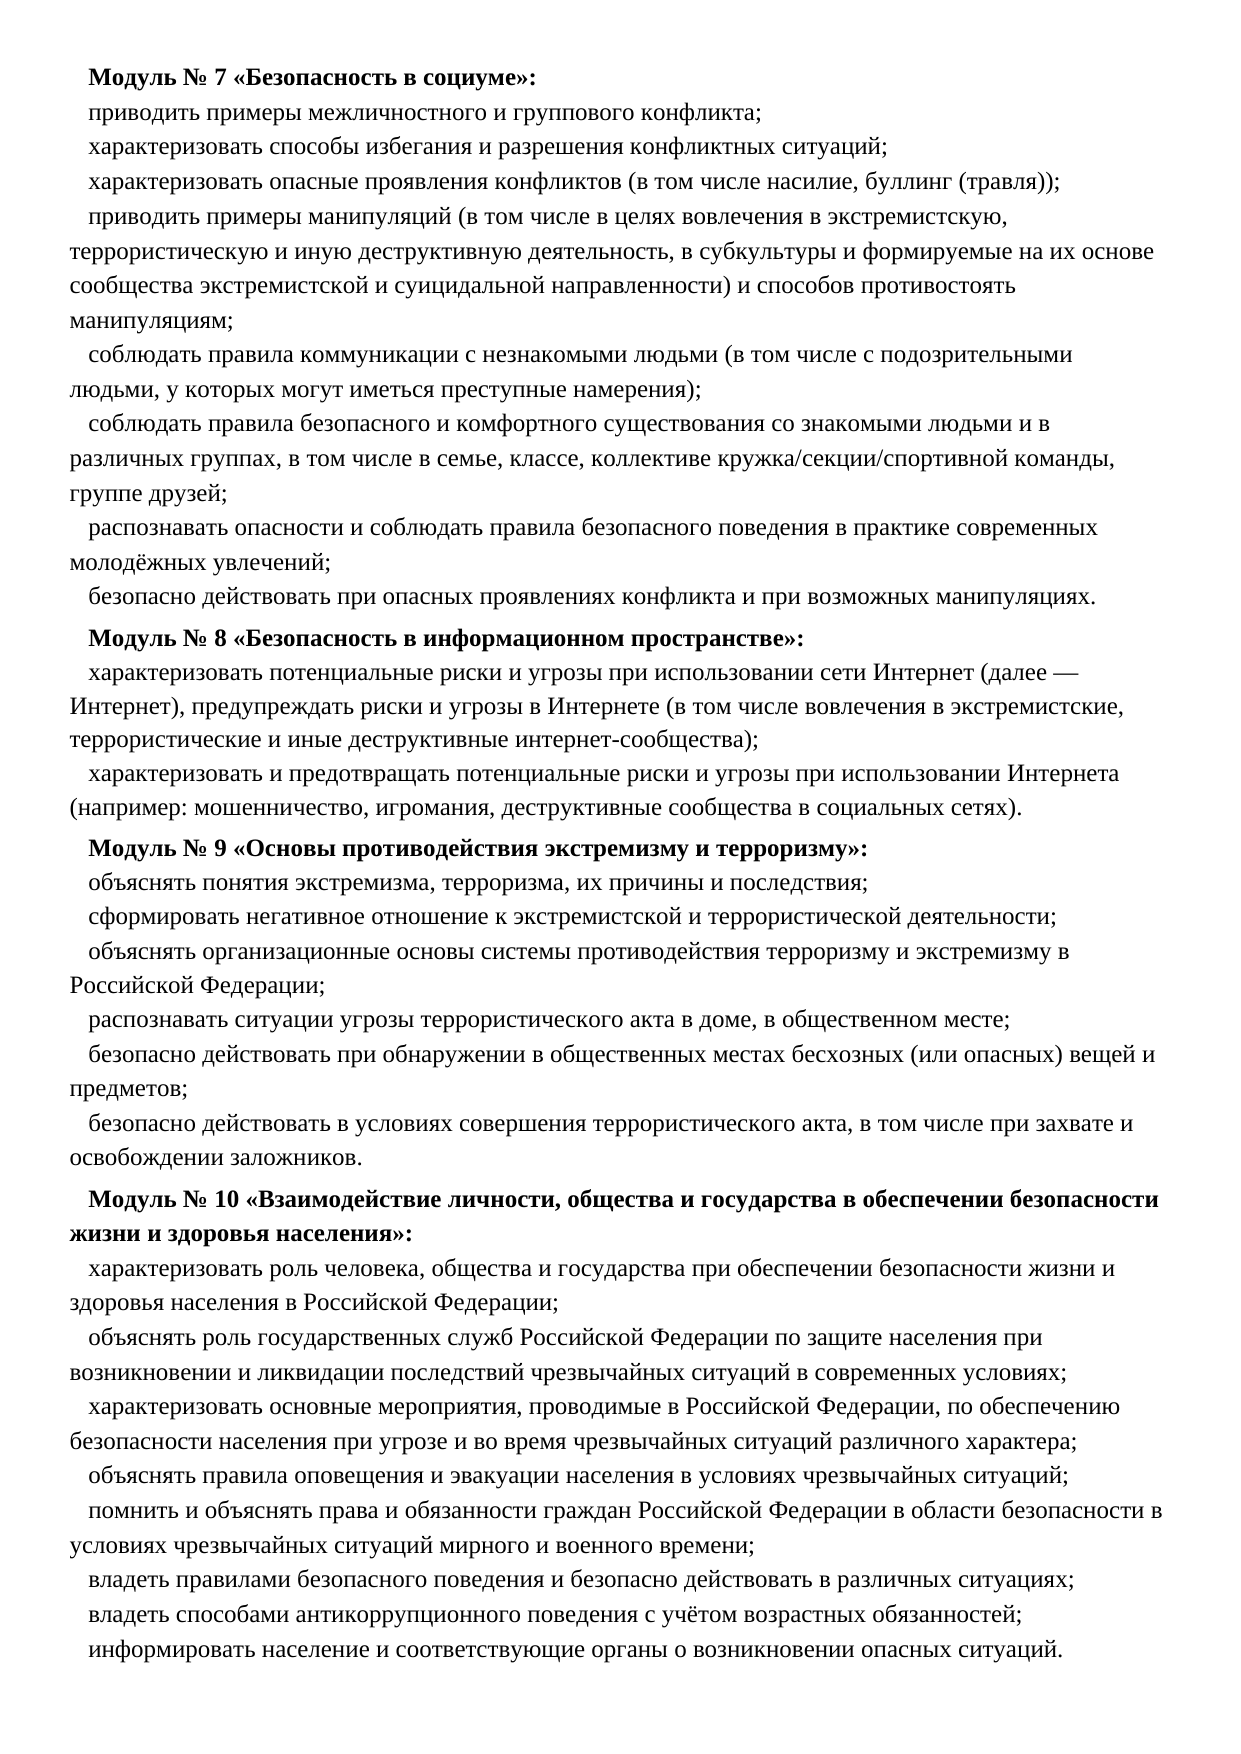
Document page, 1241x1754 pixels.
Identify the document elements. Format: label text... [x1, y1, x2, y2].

text Модуль № 10 «Взаимодействие личности, общества и государства в обеспечении безопасности жизни и здоровья населения»: характеризовать роль человека, общества и государства при обеспечении безопасности жизни и здоровья населения в Российской Федерации; объяснять роль государственных служб Российской Федерации по защите населения при возникновении и ликвидации последствий чрезвычайных ситуаций в современных условиях; характеризовать основные мероприятия, проводимые в Российской Федерации, по обеспечению безопасности населения при угрозе и во время чрезвычайных ситуаций различного характера; объяснять правила оповещения и эвакуации населения в условиях чрезвычайных ситуаций; помнить и объяснять права и обязанности граждан Российской Федерации в области безопасности в условиях чрезвычайных ситуаций мирного и военного времени; владеть правилами безопасного поведения и безопасно действовать в различных ситуациях; владеть способами антикоррупционного поведения с учётом возрастных обязанностей; информировать население и соответствующие органы о возникновении опасных ситуаций. [69, 1184, 1166, 1663]
text Модуль № 8 «Безопасность в информационном пространстве»: характеризовать потенциальные риски и угрозы при использовании сети Интернет (далее —Интернет), предупреждать риски и угрозы в Интернете (в том числе вовлечения в экстремистские, террористические и иные деструктивные интернет-сообщества); характеризовать и предотвращать потенциальные риски и угрозы при использовании Интернета (например: мошенни​чество, игромания, деструктивные сообщества в социальных сетях). [69, 623, 1136, 821]
text Модуль № 9 «Основы противодействия экстремизму и терроризму»: объяснять понятия экстремизма, терроризма, их причины и последствия; сформировать негативное отношение к экстремистской и террористической деятельности; объяснять организационные основы системы противодействия терроризму и экстремизму в Российской Федерации; распознавать ситуации угрозы террористического акта в доме, в общественном месте; безопасно действовать при обнаружении в общественных местах бесхозных (или опасных) вещей и предметов; безопасно действовать в условиях совершения террористического акта, в том числе при захвате и освобождении заложников. [69, 833, 1166, 1171]
text Модуль № 7 «Безопасность в социуме»: приводить примеры межличностного и группового конфликта; характеризовать способы избегания и разрешения конфликтных ситуаций; характеризовать опасные проявления конфликтов (в том числе насилие, буллинг (травля)); приводить примеры манипуляций (в том числе в целях вовлечения в экстремистскую, террористическую и иную деструктивную деятельность, в субкультуры и формируемые на их основе сообщества экстремистской и суицидальной направленности) и способов противостоять манипуляциям; соблюдать правила коммуникации с незнакомыми людьми (в том числе с подозрительными людьми, у которых могут иметься преступные намерения); соблюдать правила безопасного и комфортного существования со знакомыми людьми и в различных группах, в том числе в семье, классе, коллективе кружка/секции/спортивной команды, группе друзей; распознавать опасности и соблюдать правила безопасного поведения в практике современных молодёжных увлечений; безопасно действовать при опасных проявлениях конфликта и при возможных манипуляциях. [69, 62, 1166, 611]
